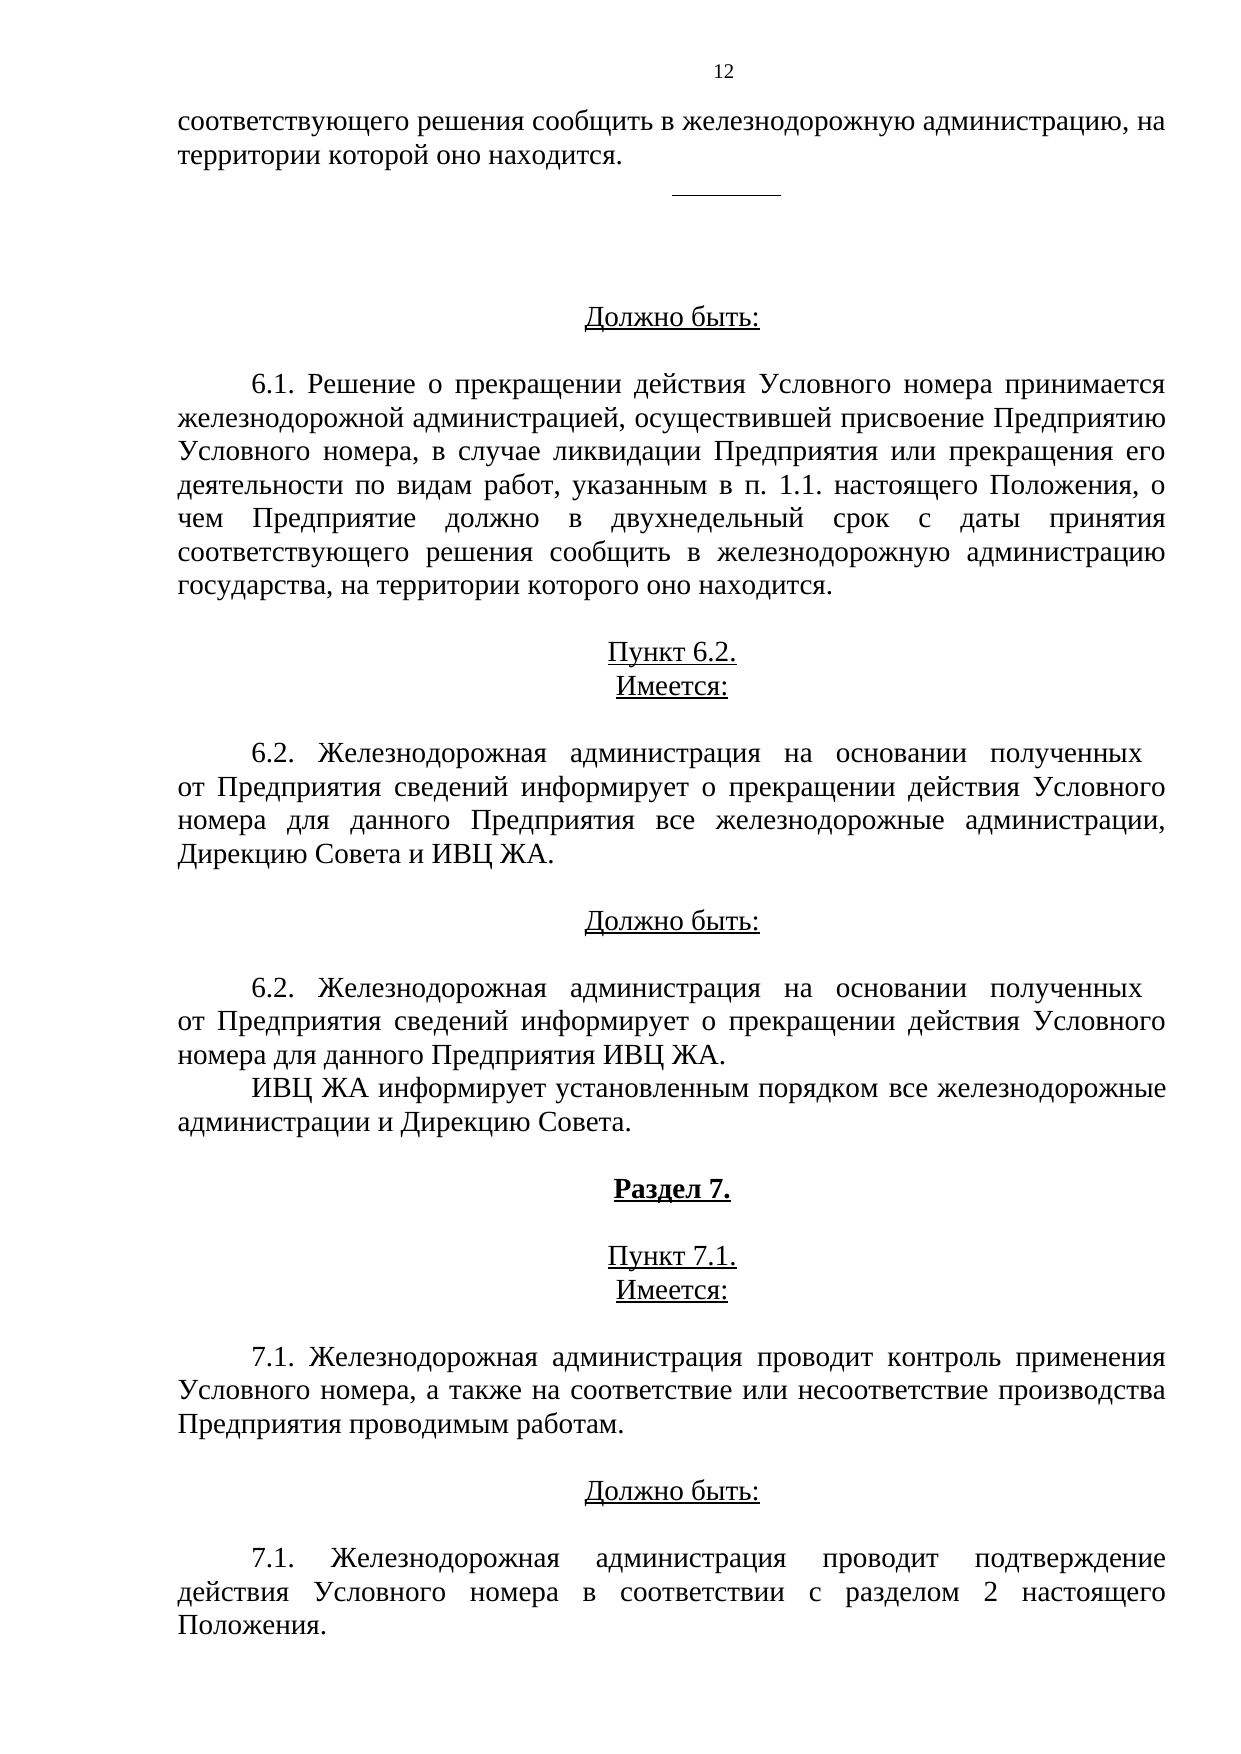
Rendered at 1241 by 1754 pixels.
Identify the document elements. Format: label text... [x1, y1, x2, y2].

text 7.1. Железнодорожная администрация проводит контроль применения Условного номера, а также на соответствие или несоответствие производства Предприятия проводимым работам. [177, 1339, 1167, 1439]
text Должно быть: [177, 903, 1167, 936]
text 6.2. Железнодорожная администрация на основании полученных от Предприятия сведений информирует о прекращении действия Условного номера для данного Предприятия ИВЦ ЖА. [177, 970, 1167, 1071]
text ИВЦ ЖА информирует установленным порядком все железнодорожные администрации и Дирекцию Совета. [177, 1071, 1167, 1138]
text Имеется: [177, 1272, 1167, 1305]
text 7.1. Железнодорожная администрация проводит подтверждение действия Условного номера в соответствии с разделом 2 настоящего Положения. [177, 1540, 1167, 1641]
text Должно быть: [177, 299, 1167, 333]
text Пункт 6.2. [177, 634, 1167, 668]
text Имеется: [177, 668, 1167, 702]
text Раздел 7. [177, 1171, 1167, 1205]
text 6.1. Решение о прекращении действия Условного номера принимается железнодорожной администрацией, осуществившей присвоение Предприятию Условного номера, в случае ликвидации Предприятия или прекращения его деятельности по видам работ, указанным в п. 1.1. настоящего Положения, о чем Предприятие должно в двухнедельный срок с даты принятия соответствующего решения сообщить в железнодорожную администрацию государства, на территории которого оно находится. [177, 366, 1167, 601]
text Должно быть: [177, 1473, 1167, 1507]
text 6.2. Железнодорожная администрация на основании полученных от Предприятия сведений информирует о прекращении действия Условного номера для данного Предприятия все железнодорожные администрации, Дирекцию Совета и ИВЦ ЖА. [177, 735, 1167, 869]
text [177, 103, 1167, 171]
text Пункт 7.1. [177, 1238, 1167, 1272]
